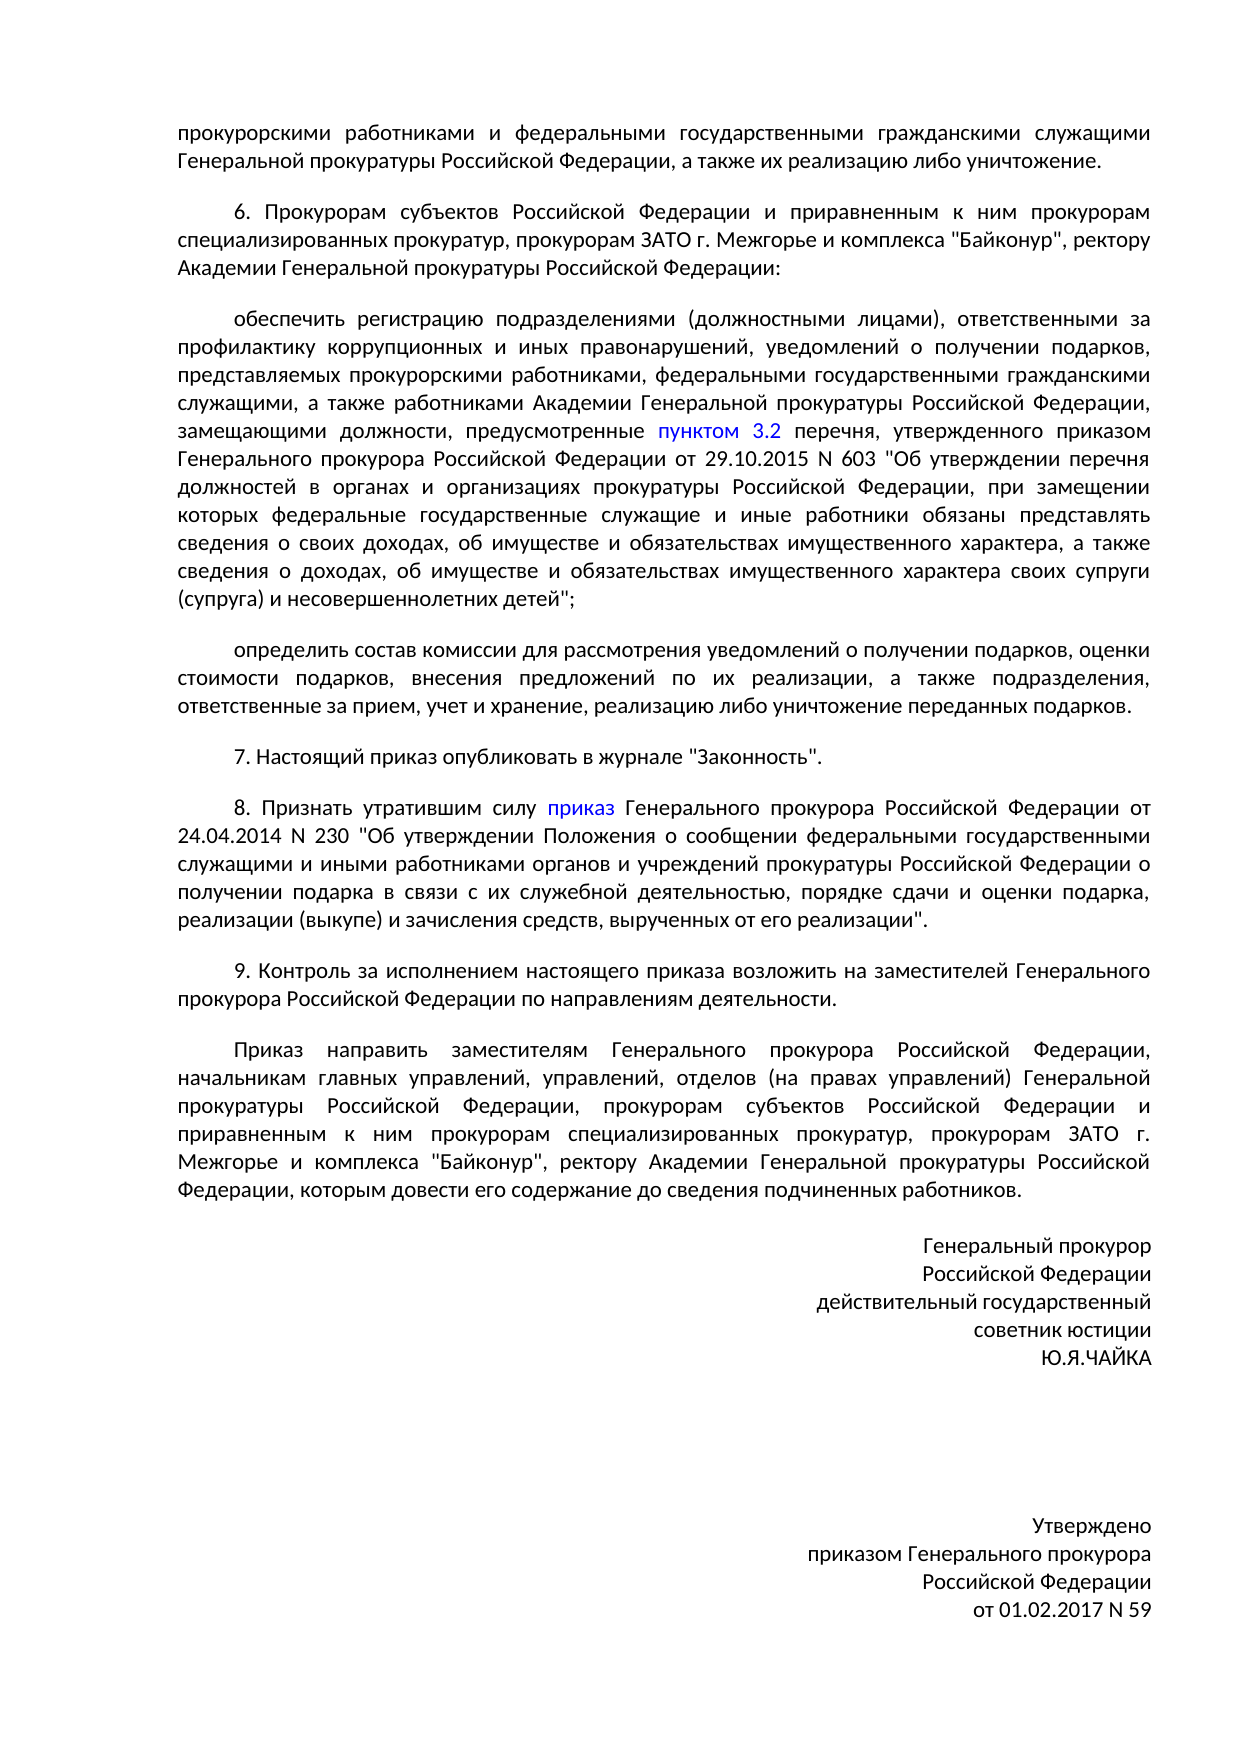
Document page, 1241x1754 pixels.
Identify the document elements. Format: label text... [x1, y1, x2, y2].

text советник юстиции [177, 1315, 1152, 1343]
text Ю.Я.ЧАЙКА [177, 1343, 1152, 1371]
text Утверждено [177, 1511, 1152, 1539]
text обеспечить регистрацию подразделениями (должностными лицами), ответственными за профилактику коррупционных и иных правонарушений, уведомлений о получении подарков, представляемых прокурорскими работниками, федеральными государственными гражданскими служащими, а также работниками Академии Генеральной прокуратуры Российской Федерации, замещающими должности, предусмотренные пунктом 3.2 перечня, утвержденного приказом Генерального прокурора Российской Федерации от 29.10.2015 N 603 "Об утверждении перечня должностей в органах и организациях прокуратуры Российской Федерации, при замещении которых федеральные государственные служащие и иные работники обязаны представлять сведения о своих доходах, об имуществе и обязательствах имущественного характера, а также сведения о доходах, об имуществе и обязательствах имущественного характера своих супруги (супруга) и несовершеннолетних детей"; [177, 304, 1152, 612]
text 9. Контроль за исполнением настоящего приказа возложить на заместителей Генерального прокурора Российской Федерации по направлениям деятельности. [177, 956, 1152, 1012]
text 6. Прокурорам субъектов Российской Федерации и приравненным к ним прокурорам специализированных прокуратур, прокурорам ЗАТО г. Межгорье и комплекса "Байконур", ректору Академии Генеральной прокуратуры Российской Федерации: [177, 197, 1152, 281]
text Российской Федерации [177, 1567, 1152, 1596]
text 8. Признать утратившим силу приказ Генерального прокурора Российской Федерации от 24.04.2014 N 230 "Об утверждении Положения о сообщении федеральными государственными служащими и иными работниками органов и учреждений прокуратуры Российской Федерации о получении подарка в связи с их служебной деятельностью, порядке сдачи и оценки подарка, реализации (выкупе) и зачисления средств, вырученных от его реализации". [177, 793, 1152, 933]
text действительный государственный [177, 1287, 1152, 1315]
text Российской Федерации [177, 1259, 1152, 1287]
text от 01.02.2017 N 59 [177, 1596, 1152, 1623]
text Генеральный прокурор [177, 1231, 1152, 1259]
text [177, 118, 1152, 174]
text определить состав комиссии для рассмотрения уведомлений о получении подарков, оценки стоимости подарков, внесения предложений по их реализации, а также подразделения, ответственные за прием, учет и хранение, реализацию либо уничтожение переданных подарков. [177, 635, 1152, 719]
text 7. Настоящий приказ опубликовать в журнале "Законность". [177, 742, 1152, 770]
text приказом Генерального прокурора [177, 1539, 1152, 1567]
text Приказ направить заместителям Генерального прокурора Российской Федерации, начальникам главных управлений, управлений, отделов (на правах управлений) Генеральной прокуратуры Российской Федерации, прокурорам субъектов Российской Федерации и приравненным к ним прокурорам специализированных прокуратур, прокурорам ЗАТО г. Межгорье и комплекса "Байконур", ректору Академии Генеральной прокуратуры Российской Федерации, которым довести его содержание до сведения подчиненных работников. [177, 1035, 1152, 1203]
